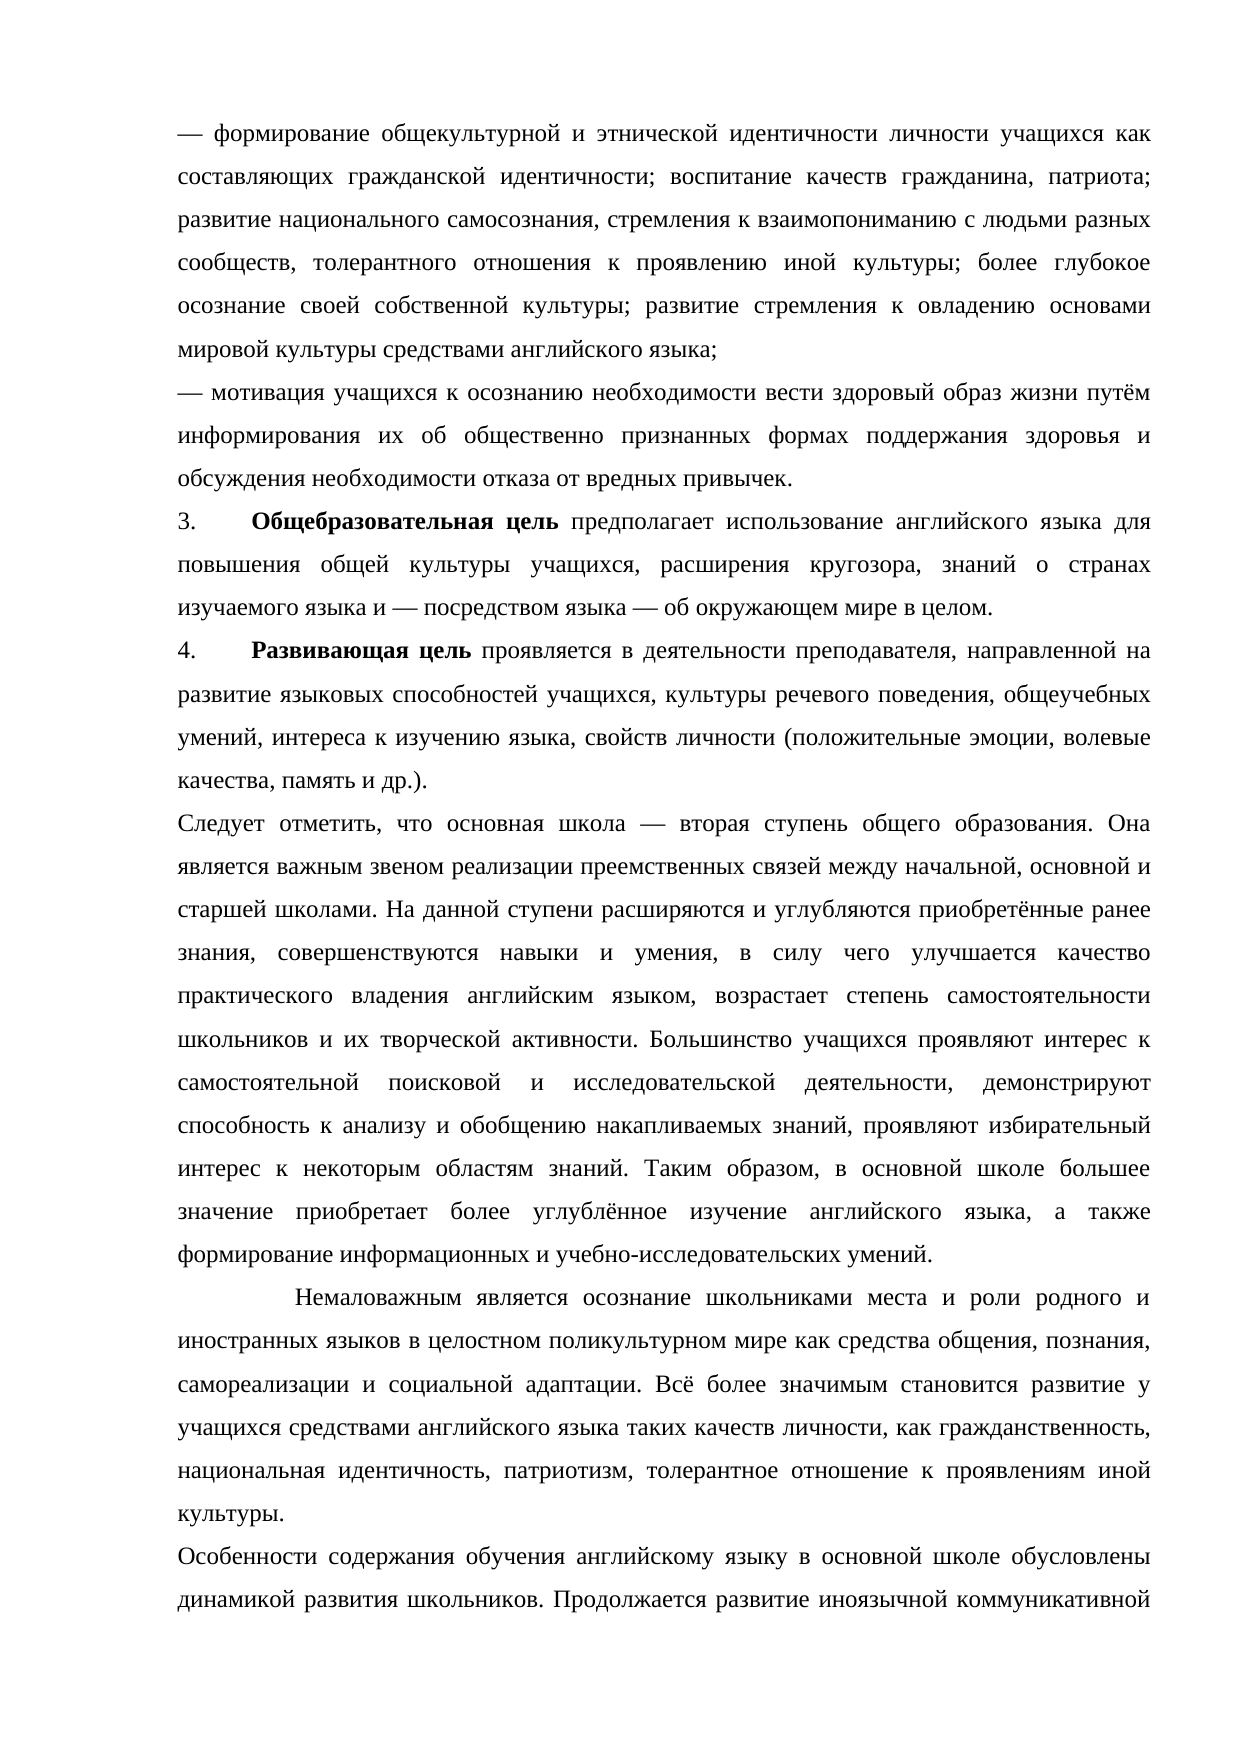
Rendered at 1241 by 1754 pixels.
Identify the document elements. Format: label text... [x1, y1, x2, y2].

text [177, 1541, 1152, 1613]
text — мотивация учащихся к осознанию необходимости вести здоровый образ жизни путём информирования их об общественно признанных формах поддержания здоровья и обсуждения необходимости отказа от вредных привычек. [177, 377, 1152, 492]
text 3. Общебразовательная цель предполагает использование английского языка для повышения общей культуры учащихся, расширения кругозора, знаний о странах изучаемого языка и — посредством языка — об окружающем мире в целом. [177, 506, 1152, 621]
text — формирование общекультурной и этнической идентичности личности учащихся как составляющих гражданской идентичности; воспитание качеств гражданина, патриота; развитие национального самосознания, стремления к взаимопониманию с людьми разных сообществ, толерантного отношения к проявлению иной культуры; более глубокое осознание своей собственной культуры; развитие стремления к овладению основами мировой культуры средствами английского языка; [177, 118, 1152, 362]
text Немаловажным является осознание школьниками места и роли родного и иностранных языков в целостном поликультурном мире как средства общения, познания, самореализации и социальной адаптации. Всё более значимым становится развитие у учащихся средствами английского языка таких качеств личности, как гражданственность, национальная идентичность, патриотизм, толерантное отношение к проявлениям иной культуры. [177, 1282, 1152, 1527]
text Следует отметить, что основная школа — вторая ступень общего образования. Она является важным звеном реализации преемственных связей между начальной, основной и старшей школами. На данной ступени расширяются и углубляются приобретённые ранее знания, совершенствуются навыки и умения, в силу чего улучшается качество практического владения английским языком, возрастает степень самостоятельности школьников и их творческой активности. Большинство учащихся проявляют интерес к самостоятельной поисковой и исследовательской деятельности, демонстрируют способность к анализу и обобщению накапливаемых знаний, проявляют избирательный интерес к некоторым областям знаний. Таким образом, в основной школе большее значение приобретает более углублённое изучение английского языка, а также формирование информационных и учебно-исследовательских умений. [177, 808, 1152, 1268]
text 4. Развивающая цель проявляется в деятельности преподавателя, направленной на развитие языковых способностей учащихся, культуры речевого поведения, общеучебных умений, интереса к изучению языка, свойств личности (положительные эмоции, волевые качества, память и др.). [177, 636, 1152, 794]
